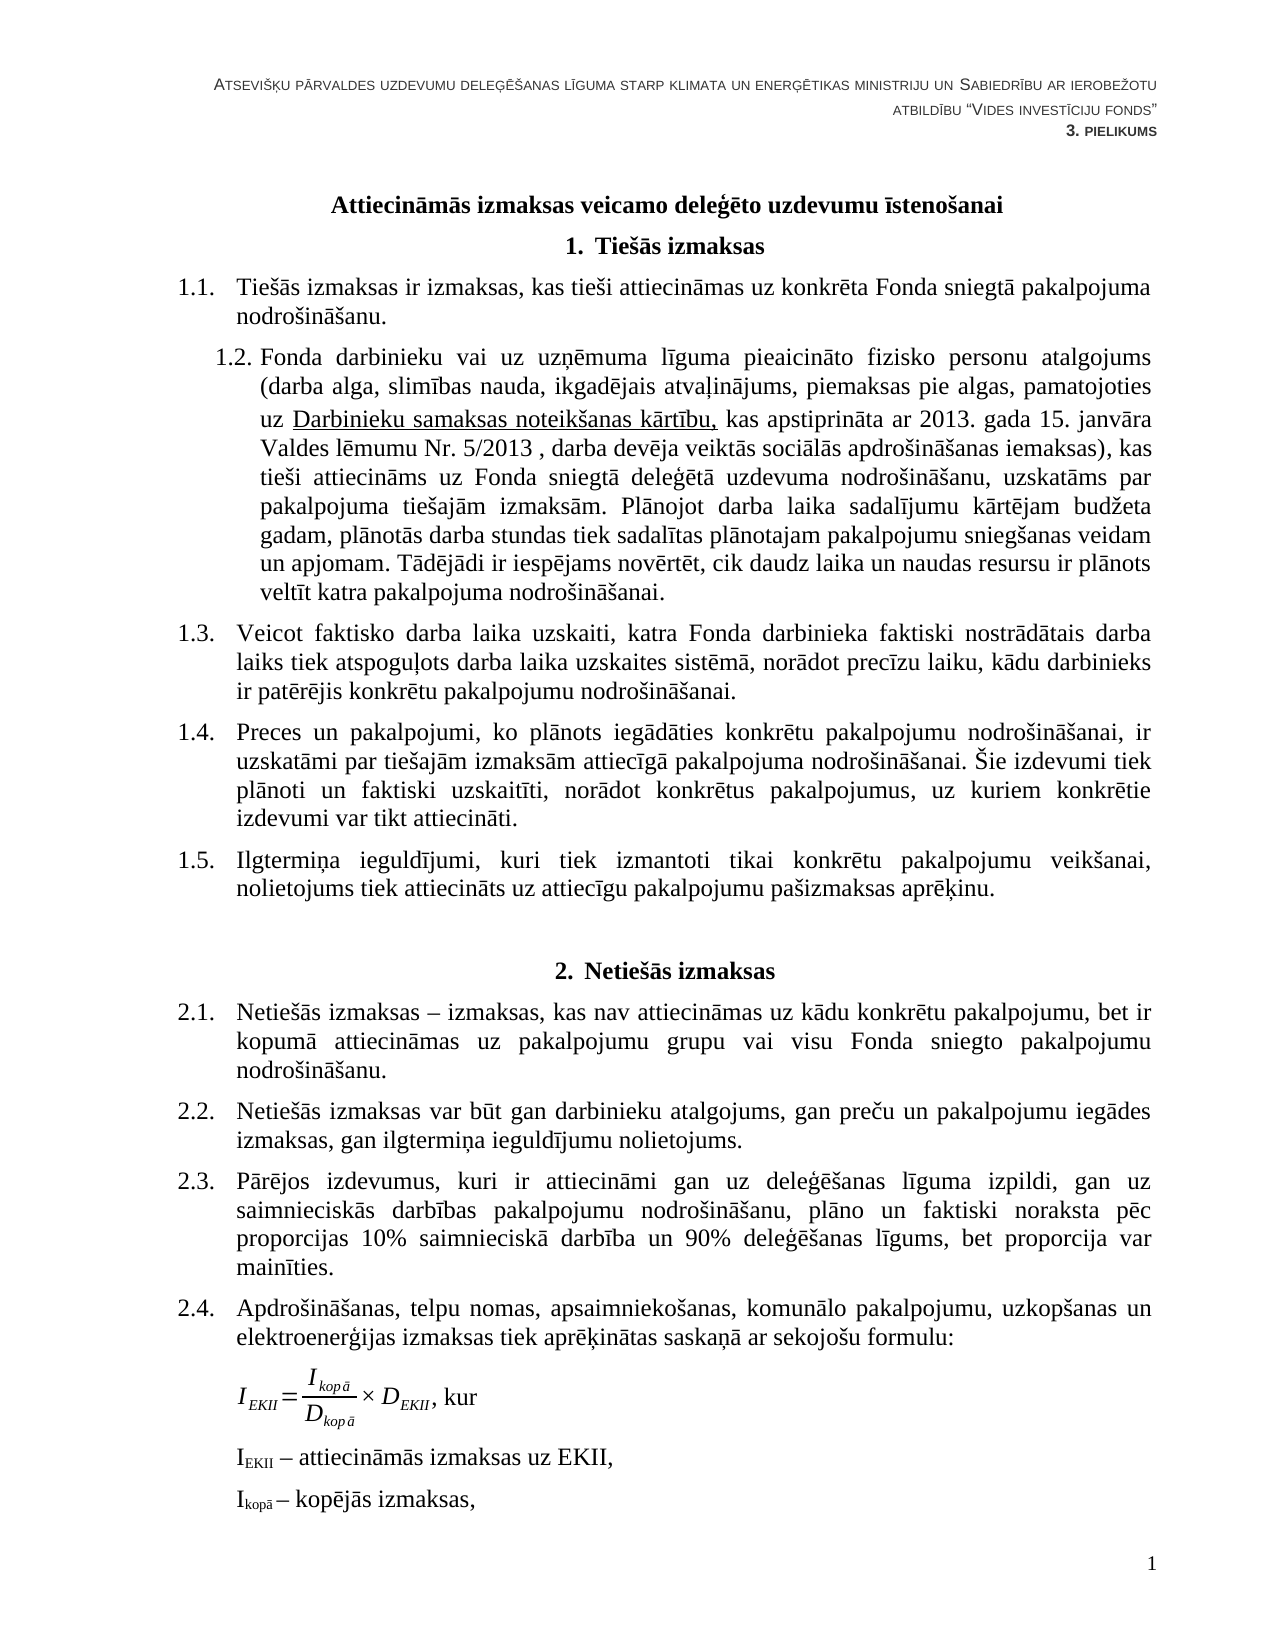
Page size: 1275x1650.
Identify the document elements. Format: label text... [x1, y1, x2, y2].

list Preces un pakalpojumi, ko plānots iegādāties konkrētu pakalpojumu nodrošināšanai, ir uzskatāmi par tiešajām izmaksām attiecīgā pakalpojuma nodrošināšanai. Šie izdevumi tiek plānoti un faktiski uzskaitīti, norādot konkrētus pakalpojumus, uz kuriem konkrētie izdevumi var tikt attiecināti. [177, 717, 1152, 832]
list Netiešās izmaksas – izmaksas, kas nav attiecināmas uz kādu konkrētu pakalpojumu, bet ir kopumā attiecināmas uz pakalpojumu grupu vai visu Fonda sniegto pakalpojumu nodrošināšanu. [177, 997, 1152, 1083]
list Ilgtermiņa ieguldījumi, kuri tiek izmantoti tikai konkrētu pakalpojumu veikšanai, nolietojums tiek attiecināts uz attiecīgu pakalpojumu pašizmaksas aprēķinu. [177, 845, 1152, 902]
list Pārējos izdevumus, kuri ir attiecināmi gan uz deleģēšanas līguma izpildi, gan uz saimnieciskās darbības pakalpojumu nodrošināšanu, plāno un faktiski noraksta pēc proporcijas 10% saimnieciskā darbība un 90% deleģēšanas līgums, bet proporcija var mainīties. [177, 1166, 1152, 1281]
list Netiešās izmaksas [177, 956, 1152, 985]
list Netiešās izmaksas var būt gan darbinieku atalgojums, gan preču un pakalpojumu iegādes izmaksas, gan ilgtermiņa ieguldījumu nolietojums. [177, 1096, 1152, 1153]
list IEKII – attiecināmās izmaksas uz EKII, [236, 1442, 1152, 1471]
list Tiešās izmaksas ir izmaksas, kas tieši attiecināmas uz konkrēta Fonda sniegtā pakalpojuma nodrošināšanu. [177, 272, 1152, 330]
list , kur [236, 1363, 1152, 1430]
list Tiešās izmaksas [177, 231, 1152, 260]
list Fonda darbinieku vai uz uzņēmuma līguma pieaicināto fizisko personu atalgojums (darba alga, slimības nauda, ikgadējais atvaļinājums, piemaksas pie algas, pamatojoties uz Darbinieku samaksas noteikšanas kārtību, kas apstiprināta ar 2013. gada 15. janvāra Valdes lēmumu Nr. 5/2013 , darba devēja veiktās sociālās apdrošināšanas iemaksas), kas tieši attiecināms uz Fonda sniegtā deleģētā uzdevuma nodrošināšanu, uzskatāms par pakalpojuma tiešajām izmaksām. Plānojot darba laika sadalījumu kārtējam budžeta gadam, plānotās darba stundas tiek sadalītas plānotajam pakalpojumu sniegšanas veidam un apjomam. Tādējādi ir iespējams novērtēt, cik daudz laika un naudas resursu ir plānots veltīt katra pakalpojuma nodrošināšanai. [215, 342, 1152, 606]
list Apdrošināšanas, telpu nomas, apsaimniekošanas, komunālo pakalpojumu, uzkopšanas un elektroenerģijas izmaksas tiek aprēķinātas saskaņā ar sekojošu formulu: [177, 1293, 1152, 1351]
list Veicot faktisko darba laika uzskaiti, katra Fonda darbinieka faktiski nostrādātais darba laiks tiek atspoguļots darba laika uzskaites sistēmā, norādot precīzu laiku, kādu darbinieks ir patērējis konkrētu pakalpojumu nodrošināšanai. [177, 618, 1152, 705]
text Attiecināmās izmaksas veicamo deleģēto uzdevumu īstenošanai [177, 190, 1157, 219]
list Ikopā – kopējās izmaksas, [236, 1484, 1152, 1512]
